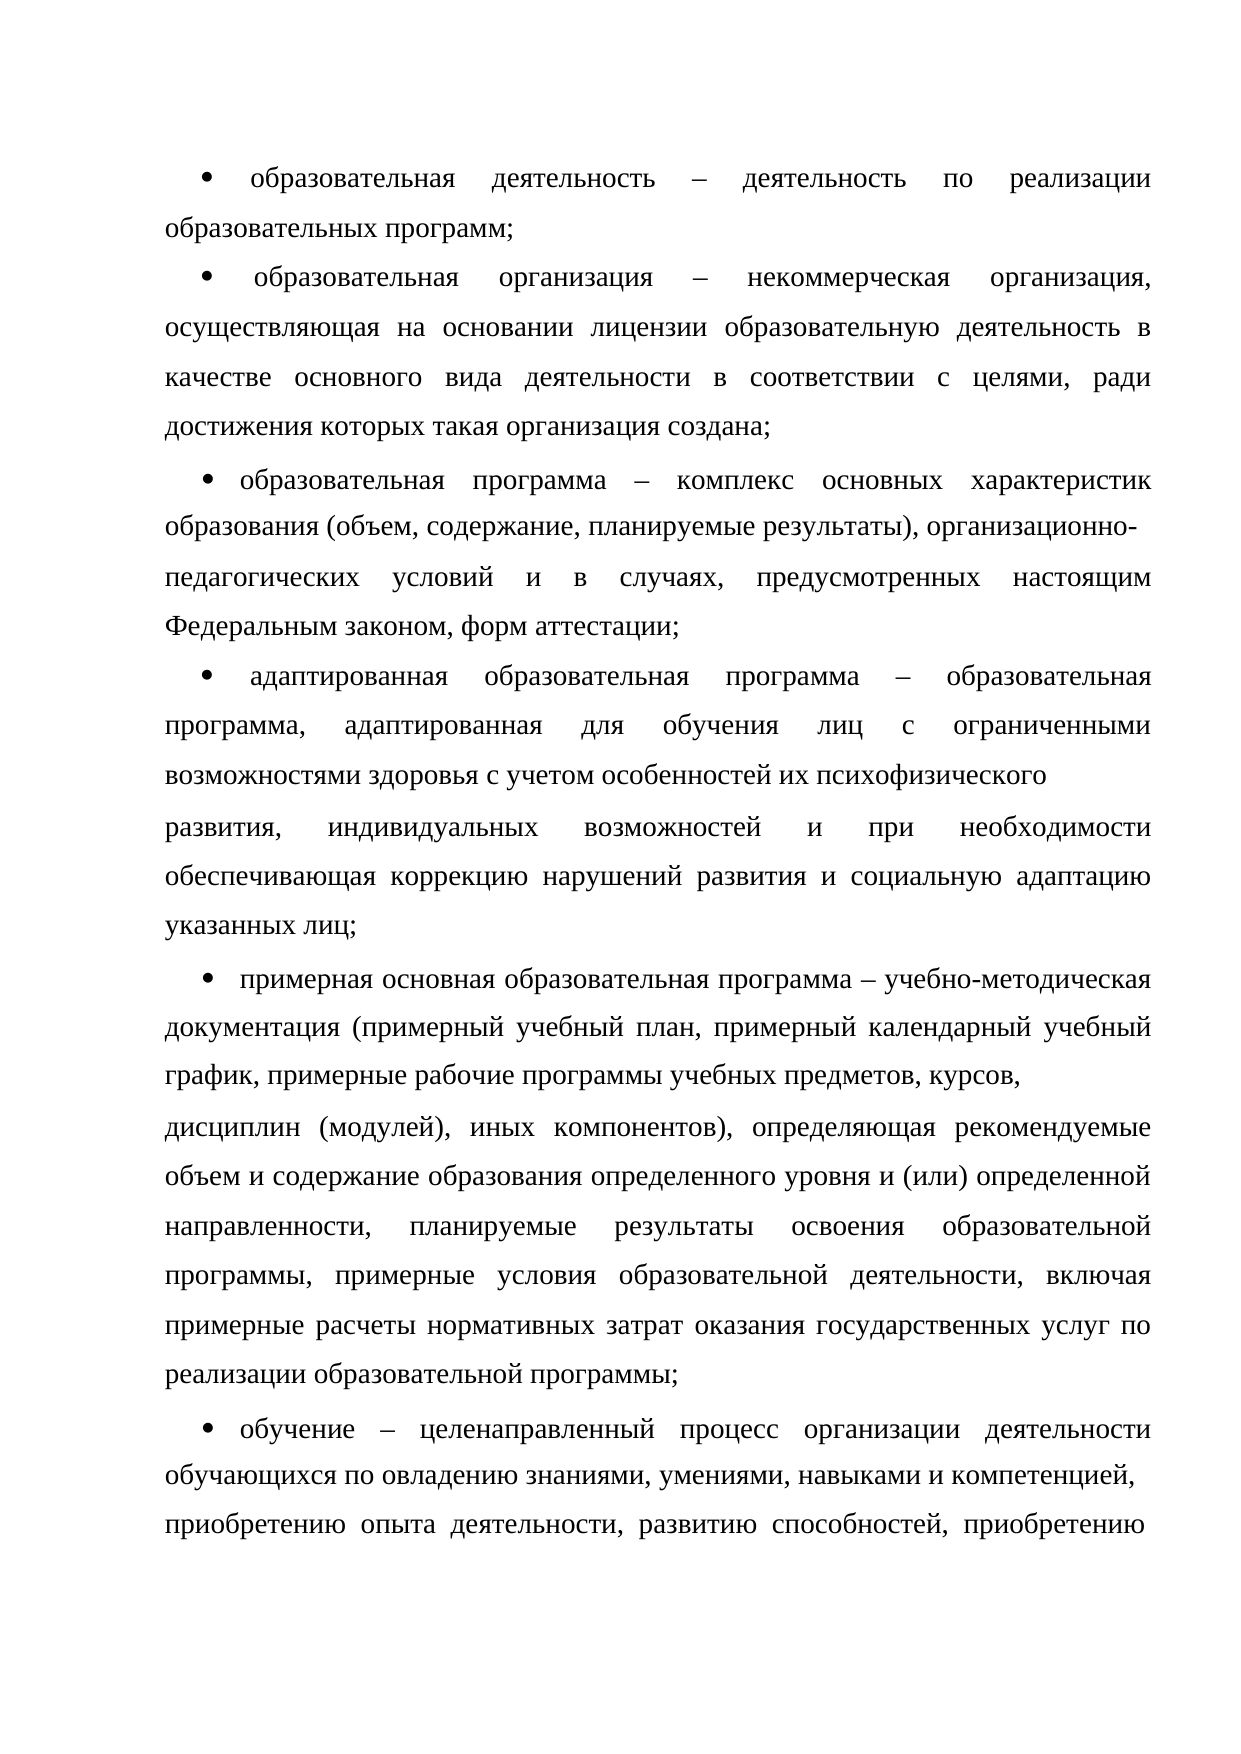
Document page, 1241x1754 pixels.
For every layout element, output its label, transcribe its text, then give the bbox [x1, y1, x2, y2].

text дисциплин (модулей), иных компонентов), определяющая рекомендуемые объем и содержание образования определенного уровня и (или) определенной направленности, планируемые результаты освоения образовательной программы, примерные условия образовательной деятельности, включая примерные расчеты нормативных затрат оказания государственных услуг по реализации образовательной программы; [164, 1109, 1152, 1390]
text приобретению опыта деятельности, развитию способностей, приобретению [164, 1507, 1152, 1540]
text развития, индивидуальных возможностей и при необходимости обеспечивающая коррекцию нарушений развития и социальную адаптацию указанных лиц; [164, 809, 1152, 941]
text педагогических условий и в случаях, предусмотренных настоящим Федеральным законом, форм аттестации; [164, 559, 1152, 641]
text  адаптированная образовательная программа – образовательная программа, адаптированная для обучения лиц с ограниченными возможностями здоровья с учетом особенностей их психофизического [164, 658, 1152, 791]
text  образовательная организация – некоммерческая организация, осуществляющая на основании лицензии образовательную деятельность в качестве основного вида деятельности в соответствии с целями, ради достижения которых такая организация создана; [164, 259, 1152, 442]
list обучение – целенаправленный процесс организации деятельности обучающихся по овладению знаниями, умениями, навыками и компетенцией, [164, 1411, 1152, 1491]
list образовательная программа – комплекс основных характеристик образования (объем, содержание, планируемые результаты), организационно- [164, 462, 1152, 542]
text  образовательная деятельность – деятельность по реализации образовательных программ; [164, 160, 1152, 243]
list примерная основная образовательная программа – учебно-методическая документация (примерный учебный план, примерный календарный учебный график, примерные рабочие программы учебных предметов, курсов, [164, 961, 1152, 1091]
